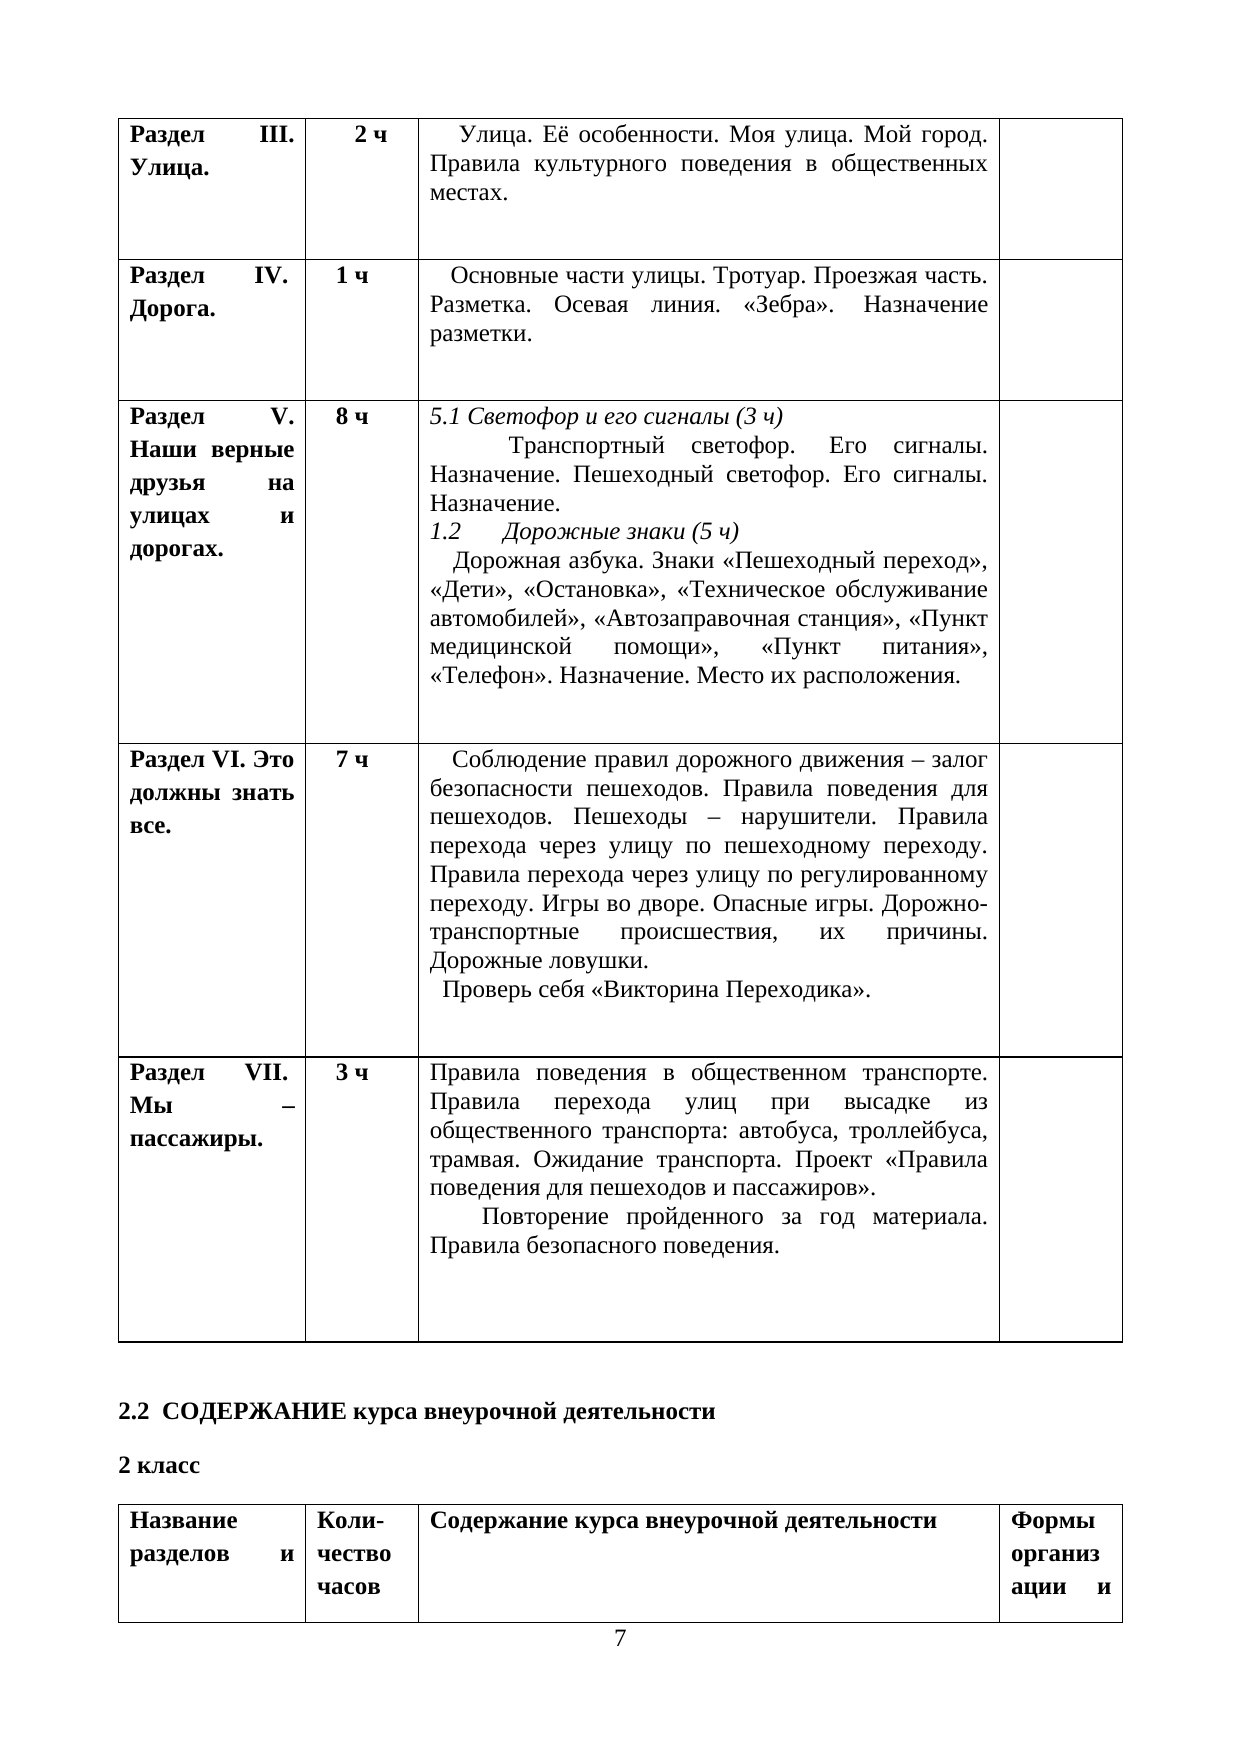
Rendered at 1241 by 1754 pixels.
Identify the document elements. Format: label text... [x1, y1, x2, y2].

table_cell Раздел VII. Мы – пассажиры. [119, 1058, 305, 1341]
table_cell [1000, 1058, 1122, 1341]
table_cell Правила поведения в общественном транспорте. Правила перехода улиц при высадке из общественного транспорта: автобуса, троллейбуса, трамвая. Ожидание транспорта. Проект «Правила поведения для пешеходов и пассажиров». Повторение пройденного за год материала. Правила безопасного поведения. [419, 1058, 999, 1341]
table_cell Раздел V. Наши верные друзья на улицах и дорогах. [119, 401, 305, 743]
table_cell 2 ч [306, 119, 418, 259]
table_cell 8 ч [306, 401, 418, 743]
table_cell [1000, 119, 1122, 259]
table_cell 1 ч [306, 260, 418, 400]
table_cell Раздел VI. Это должны знать все. [119, 744, 305, 1056]
table_cell 7 ч [306, 744, 418, 1056]
table_cell [1000, 401, 1122, 743]
text 2 класс [118, 1450, 1122, 1479]
table_cell 3 ч [306, 1058, 418, 1341]
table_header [119, 1505, 305, 1622]
table_cell Улица. Её особенности. Моя улица. Мой город. Правила культурного поведения в общественных местах. [419, 119, 999, 259]
table_cell [1000, 260, 1122, 400]
table_cell Раздел III. Улица. [119, 119, 305, 259]
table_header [306, 1505, 418, 1622]
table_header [419, 1505, 999, 1622]
table_cell 5.1 Светофор и его сигналы (3 ч) Транспортный светофор. Его сигналы. Назначение. Пешеходный светофор. Его сигналы. Назначение. Дорожные знаки (5 ч) Дорожная азбука. Знаки «Пешеходный переход», «Дети», «Остановка», «Техническое обслуживание автомобилей», «Автозаправочная станция», «Пункт медицинской помощи», «Пункт питания», «Телефон». Назначение. Место их расположения. [419, 401, 999, 743]
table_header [1000, 1505, 1122, 1622]
table_cell Соблюдение правил дорожного движения – залог безопасности пешеходов. Правила поведения для пешеходов. Пешеходы – нарушители. Правила перехода через улицу по пешеходному переходу. Правила перехода через улицу по регулированному переходу. Игры во дворе. Опасные игры. Дорожно-транспортные происшествия, их причины. Дорожные ловушки. Проверь себя «Викторина Переходика». [419, 744, 999, 1056]
table_cell [1000, 744, 1122, 1056]
table_cell Раздел IV. Дорога. [119, 260, 305, 400]
table_cell Основные части улицы. Тротуар. Проезжая часть. Разметка. Осевая линия. «Зебра». Назначение разметки. [419, 260, 999, 400]
text 2.2 СОДЕРЖАНИЕ курса внеурочной деятельности [118, 1396, 1122, 1425]
